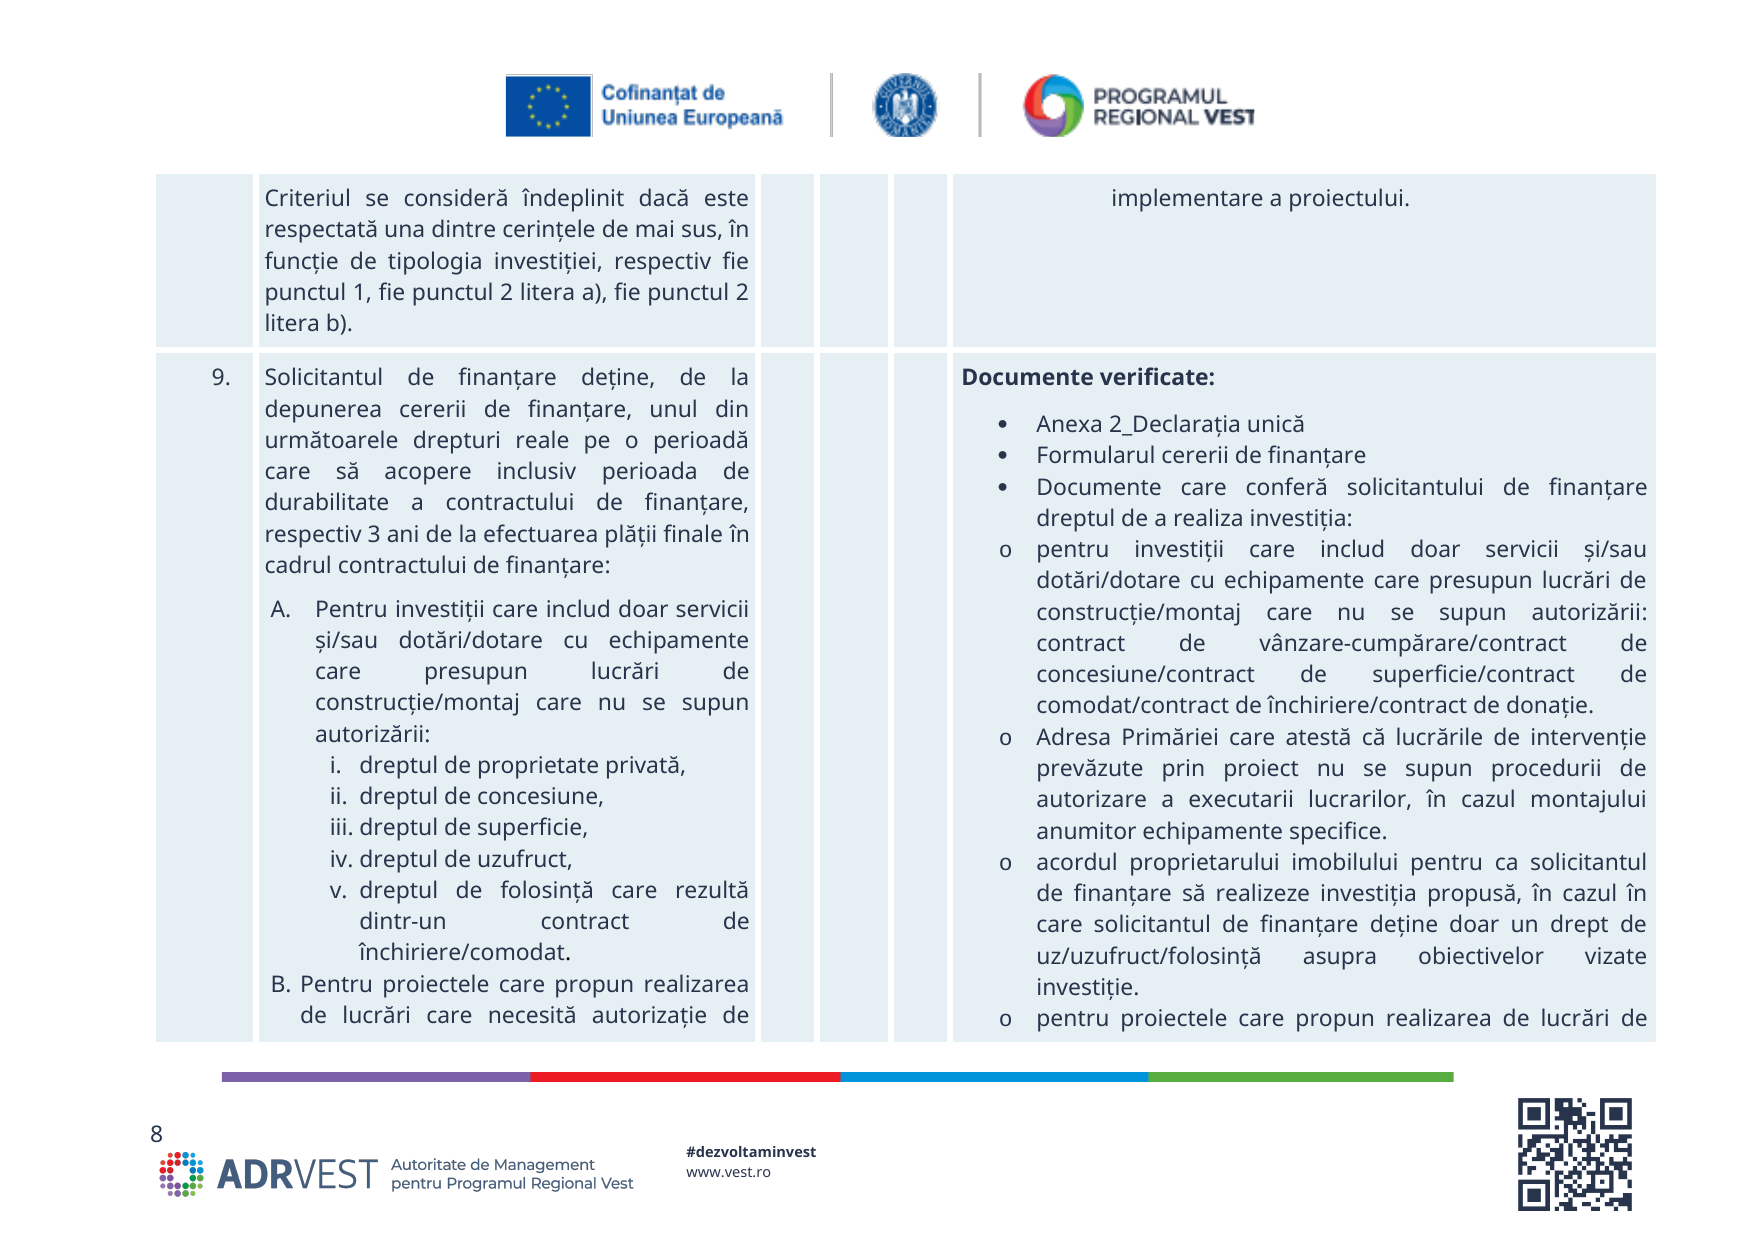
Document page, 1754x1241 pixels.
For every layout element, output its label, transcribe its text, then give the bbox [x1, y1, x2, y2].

table_cell [820, 353, 888, 1042]
table_cell [156, 174, 253, 347]
picture [150, 1149, 639, 1200]
table_cell [156, 353, 253, 1042]
table_cell [761, 353, 814, 1042]
picture [1509, 1089, 1641, 1220]
table_cell [820, 174, 888, 347]
table_cell [894, 174, 947, 347]
table_cell [761, 174, 814, 347]
table_cell [894, 353, 947, 1042]
